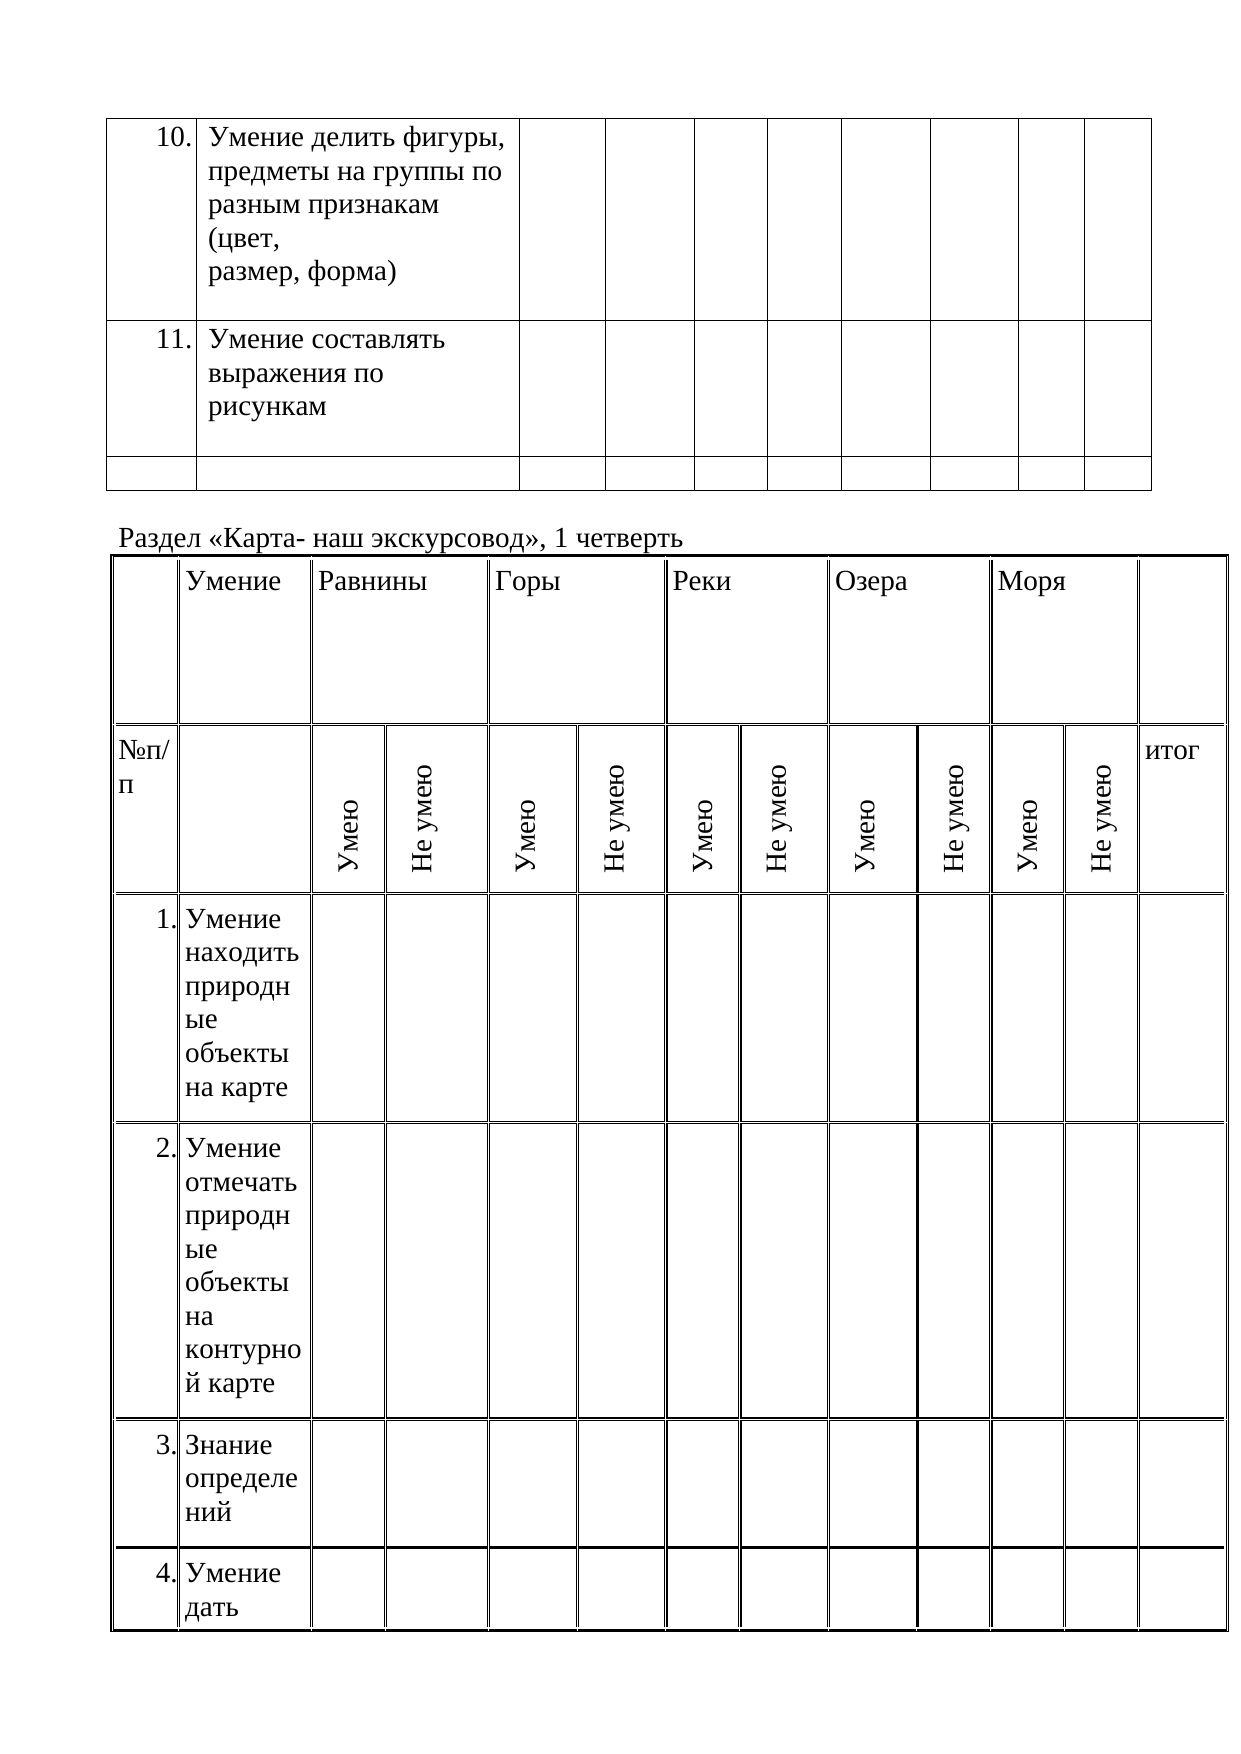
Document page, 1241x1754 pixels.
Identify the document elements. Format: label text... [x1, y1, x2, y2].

table_cell [1019, 321, 1084, 456]
table_cell [312, 1549, 386, 1629]
table_cell [1140, 891, 1226, 1121]
table_cell [842, 457, 930, 490]
table_cell [197, 457, 519, 490]
table_header Реки [666, 557, 828, 723]
table_cell [490, 1421, 576, 1546]
table_cell [740, 1549, 828, 1629]
table_cell [180, 726, 310, 891]
table_cell [768, 321, 841, 456]
table_cell [1085, 321, 1151, 456]
table_cell [114, 1546, 179, 1629]
table_cell [520, 321, 605, 456]
table_cell [489, 1549, 577, 1629]
table_cell [606, 321, 694, 456]
table_cell [742, 1421, 827, 1546]
table_cell [993, 1124, 1063, 1417]
table_cell Не умею [742, 726, 827, 891]
table_cell [695, 321, 767, 456]
table_cell [114, 891, 177, 1121]
table_header [1139, 557, 1226, 723]
table_cell [1066, 895, 1137, 1121]
table_cell [1140, 1417, 1226, 1546]
table_cell №п/п [112, 723, 179, 891]
table_cell Умею [830, 726, 916, 891]
table_header [114, 557, 179, 723]
table_cell [668, 1124, 738, 1417]
table_cell [830, 1124, 916, 1417]
table_cell [919, 1421, 989, 1546]
table_cell [1139, 1121, 1227, 1417]
table_cell [993, 895, 1063, 1121]
table_cell [919, 895, 989, 1121]
table_cell [742, 895, 827, 1121]
table_cell [1066, 1421, 1137, 1546]
table_cell [742, 1124, 827, 1417]
table_cell [931, 119, 1018, 320]
table_cell [490, 895, 576, 1121]
table_cell [313, 895, 384, 1121]
table_cell Не умею [387, 726, 487, 891]
table_cell [387, 1421, 487, 1546]
table_cell Умение отмечать природные объекты на контурной карте [180, 1124, 310, 1417]
table_cell Умею [490, 726, 576, 891]
table_cell [668, 895, 738, 1121]
table_cell [313, 1421, 384, 1546]
table_cell [578, 1546, 666, 1629]
table_cell [917, 1546, 991, 1629]
table_cell [1066, 1124, 1137, 1417]
table_cell [931, 321, 1018, 456]
table_cell Умение составлять выражения по рисункам [197, 321, 519, 456]
table_cell [829, 1549, 917, 1629]
table_cell [107, 119, 196, 320]
text Раздел «Карта- наш экскурсовод», 1 четверть [118, 520, 1152, 554]
table_cell [520, 119, 605, 320]
table_cell Умение находить природные объекты на карте [180, 895, 310, 1121]
table_cell Не умею [579, 726, 664, 891]
table_header Равнины [312, 557, 489, 723]
table_cell [695, 457, 767, 490]
table_cell [931, 457, 1018, 490]
table_header Умение [179, 557, 312, 723]
table_cell [579, 1421, 664, 1546]
table_cell [666, 1546, 740, 1629]
table_cell [993, 1421, 1063, 1546]
table_cell [114, 1417, 177, 1546]
table_header Озера [829, 556, 991, 723]
table_cell [1139, 1546, 1226, 1629]
table_cell Не умею [1066, 726, 1137, 891]
table_cell [1085, 457, 1151, 490]
table_cell итог [1139, 723, 1227, 891]
table_cell [313, 1124, 384, 1417]
table_cell Умею [993, 726, 1063, 891]
table_cell [1019, 119, 1084, 320]
table_header Моря [991, 557, 1138, 723]
table_cell [112, 1121, 179, 1417]
table_cell Умение делить фигуры, предметы на группы по разным признакам (цвет, размер, форма) [197, 119, 519, 320]
table_cell Знание определений [180, 1421, 310, 1546]
table_cell Не умею [919, 726, 989, 891]
table_cell [107, 457, 196, 490]
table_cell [179, 1549, 312, 1629]
table_cell [1019, 457, 1084, 490]
table_cell [768, 457, 841, 490]
table_cell [768, 119, 841, 320]
table_cell [579, 895, 664, 1121]
table_cell Умею [313, 726, 384, 891]
table_cell [1065, 1549, 1138, 1629]
table_cell [520, 457, 605, 490]
table_cell [606, 119, 694, 320]
table_cell [387, 895, 487, 1121]
table_cell [579, 1124, 664, 1417]
table_header Горы [489, 556, 666, 723]
table_cell Умею [668, 726, 738, 891]
table_cell [842, 321, 930, 456]
table_cell [695, 119, 767, 320]
table_cell [668, 1421, 738, 1546]
table_cell [830, 1421, 916, 1546]
table_cell [842, 119, 930, 320]
table_cell [107, 321, 196, 456]
table_cell [387, 1124, 487, 1417]
table_cell [830, 895, 916, 1121]
table_cell [991, 1549, 1064, 1629]
table_cell [490, 1124, 576, 1417]
table_cell [919, 1124, 989, 1417]
table_cell [386, 1549, 489, 1629]
table_cell [606, 457, 694, 490]
table_cell [1085, 119, 1151, 320]
